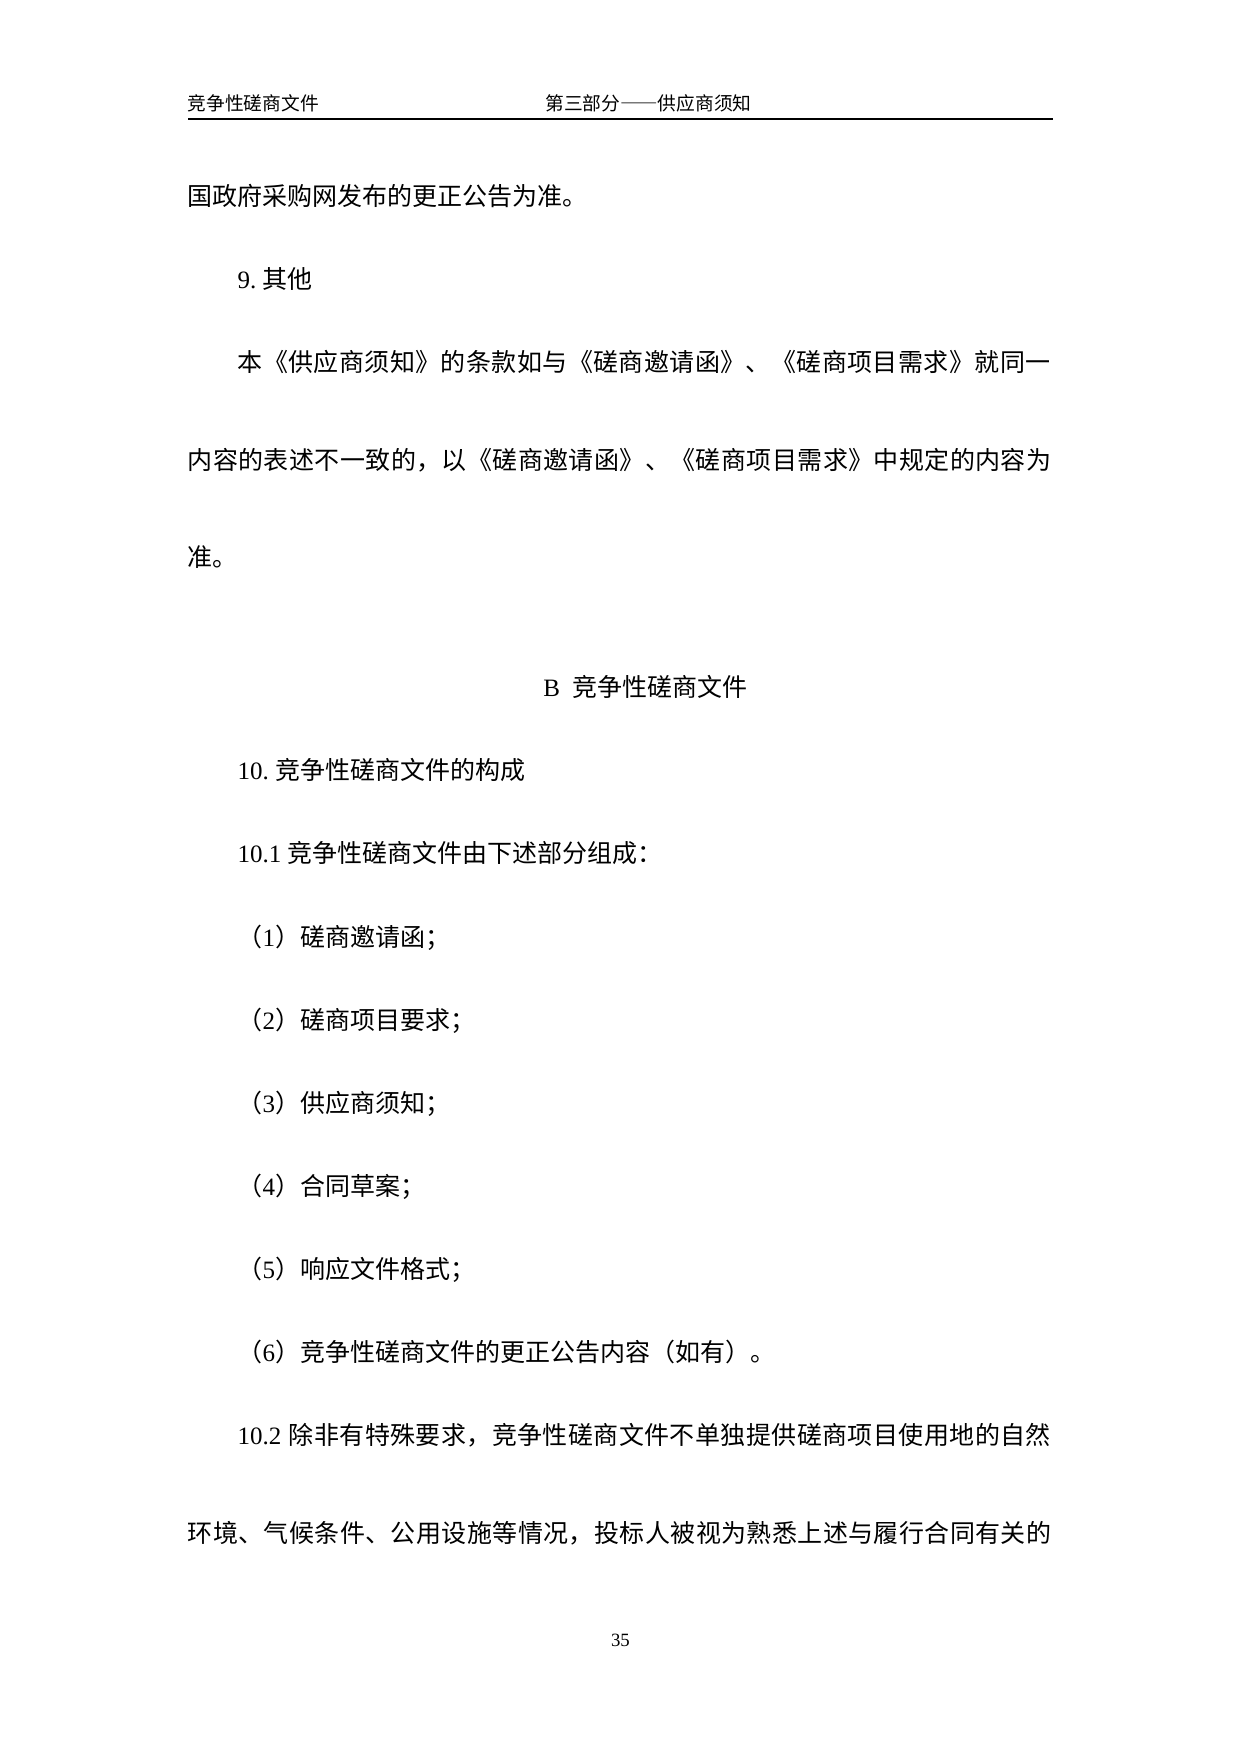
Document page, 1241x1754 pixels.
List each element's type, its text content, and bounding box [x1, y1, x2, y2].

text （4）合同草案； [187, 1152, 1053, 1217]
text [187, 162, 1053, 227]
text B 竞争性磋商文件 [187, 653, 1053, 718]
text 9. 其他 [187, 245, 1053, 310]
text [187, 1401, 1053, 1564]
text （5）响应文件格式； [187, 1235, 1053, 1300]
text （2）磋商项目要求； [187, 986, 1053, 1051]
text （1）磋商邀请函； [187, 903, 1053, 968]
text （3）供应商须知； [187, 1069, 1053, 1134]
text （6）竞争性磋商文件的更正公告内容（如有）。 [187, 1318, 1053, 1383]
text 10. 竞争性磋商文件的构成 [187, 736, 1053, 801]
text 本《供应商须知》的条款如与《磋商邀请函》、《磋商项目需求》就同一内容的表述不一致的，以《磋商邀请函》、《磋商项目需求》中规定的内容为准。 [187, 328, 1053, 588]
text 10.1 竞争性磋商文件由下述部分组成： [187, 819, 1053, 884]
